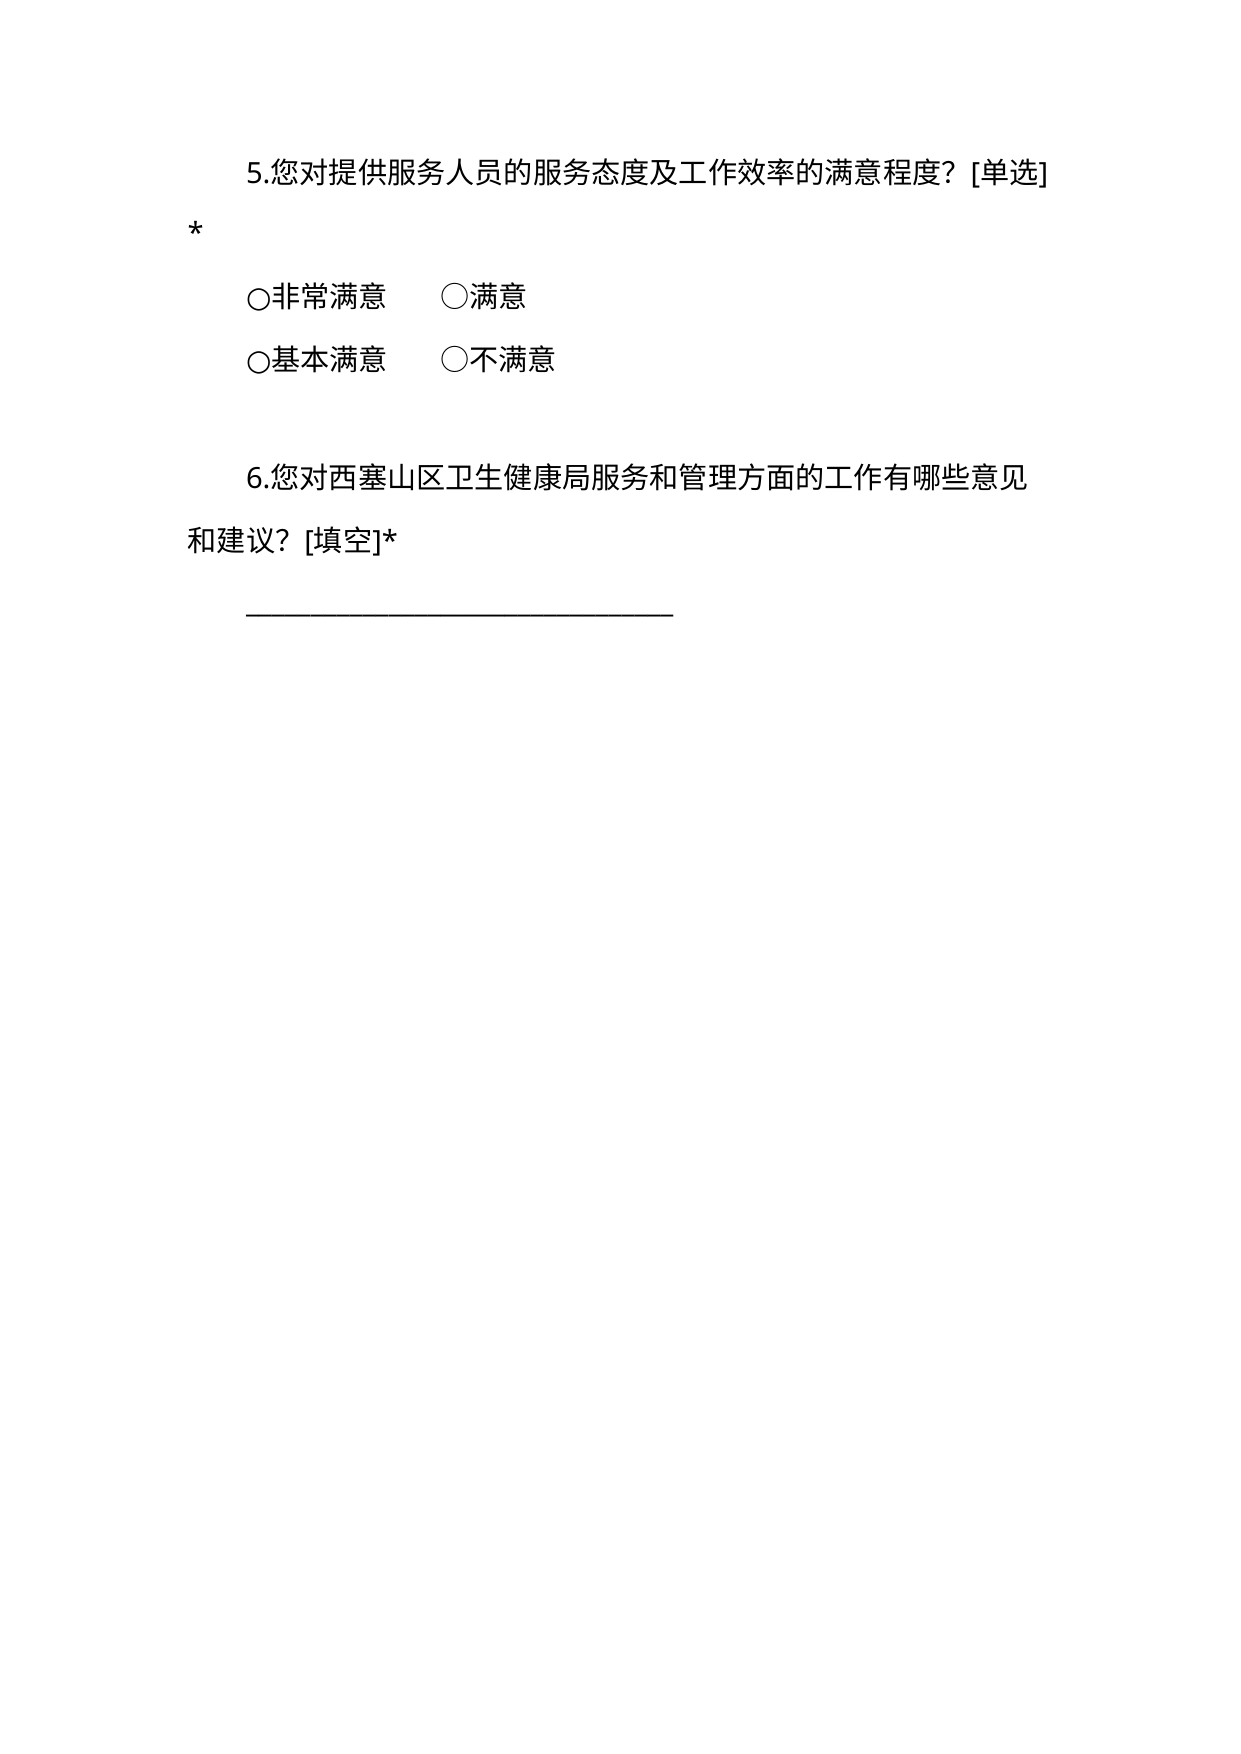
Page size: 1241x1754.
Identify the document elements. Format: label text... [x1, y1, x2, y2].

text _________________________________ [187, 582, 1053, 621]
text 6.您对西塞山区卫生健康局服务和管理方面的工作有哪些意见和建议？[填空]* [187, 454, 1053, 560]
text 5.您对提供服务人员的服务态度及工作效率的满意程度？[单选]* [187, 150, 1053, 252]
table_header ○非常满意 ○满意 ○基本满意 ○不满意 [177, 273, 1041, 393]
